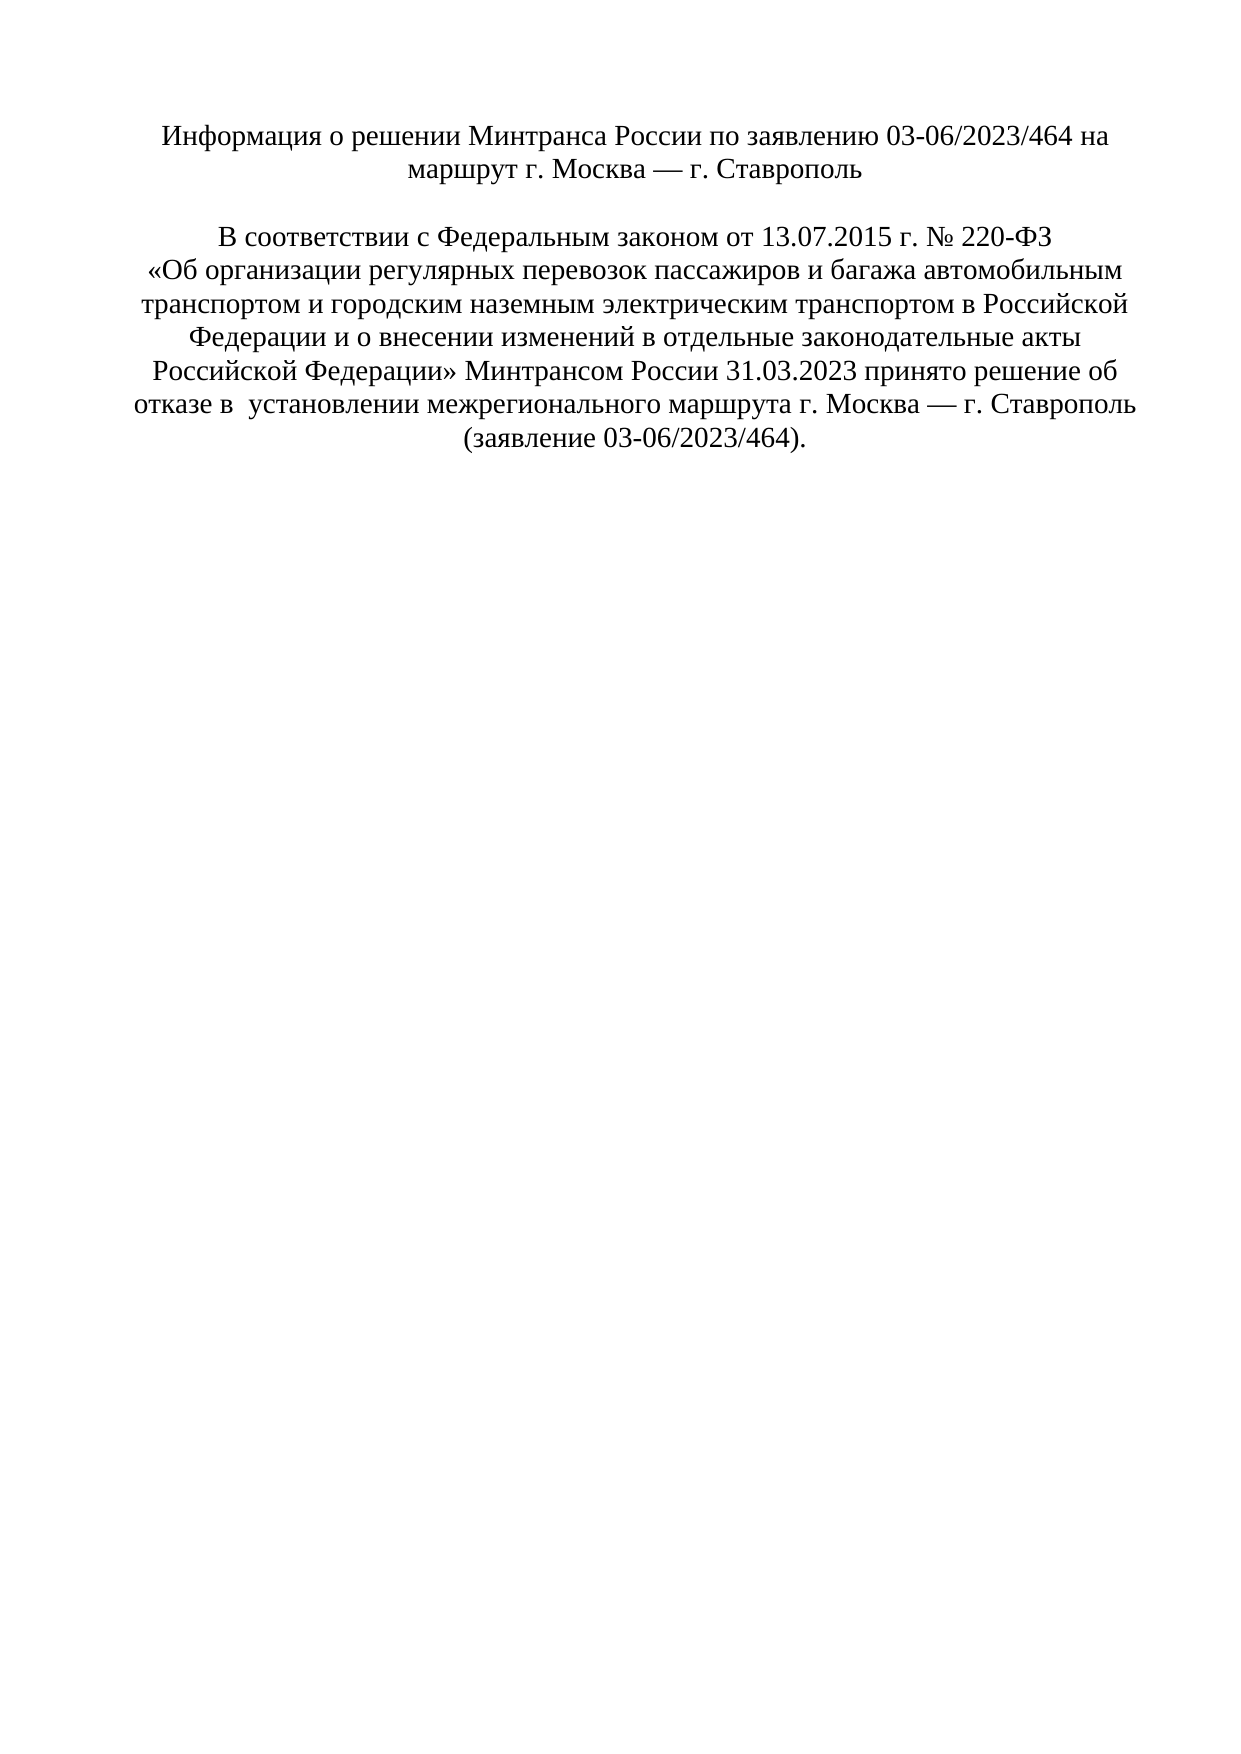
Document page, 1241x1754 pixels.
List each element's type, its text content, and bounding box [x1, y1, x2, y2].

text Информация о решении Минтранса России по заявлению 03-06/2023/464 на маршрут г. Москва — г. Ставрополь [118, 118, 1152, 185]
text В соответствии с Федеральным законом от 13.07.2015 г. № 220-ФЗ «Об организации регулярных перевозок пассажиров и багажа автомобильным транспортом и городским наземным электрическим транспортом в Российской Федерации и о внесении изменений в отдельные законодательные акты Российской Федерации» Минтрансом России 31.03.2023 принято решение об отказе в установлении межрегионального маршрута г. Москва — г. Ставрополь (заявление 03-06/2023/464). [118, 219, 1152, 453]
